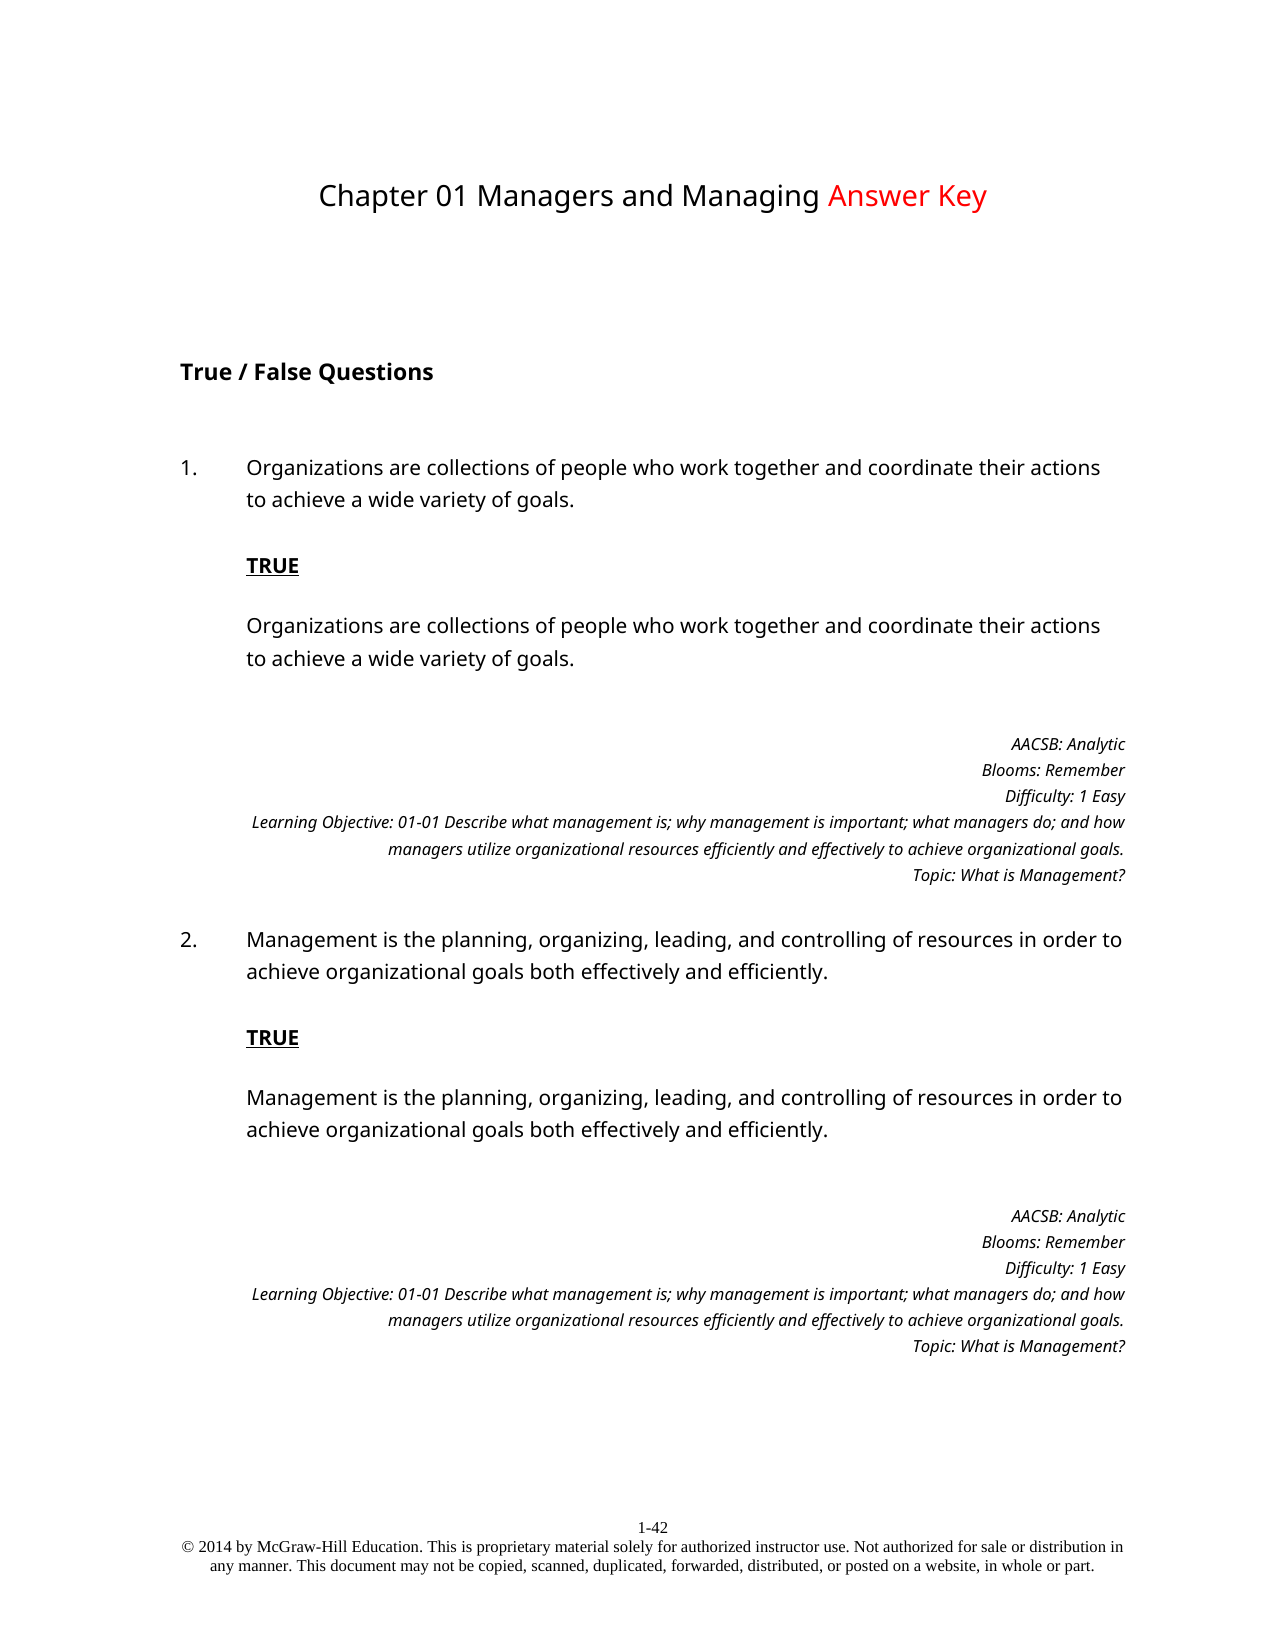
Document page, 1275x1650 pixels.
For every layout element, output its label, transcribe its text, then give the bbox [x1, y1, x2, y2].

table_header 1. [180, 453, 246, 704]
text True / False Questions [180, 330, 1125, 423]
table_header Organizations are collections of people who work together and coordinate their actions to achieve a wide variety of goals. TRUE Organizations are collections of people who work together and coordinate their actions to achieve a wide variety of goals. [246, 453, 1125, 704]
text Chapter 01 Managers and Managing Answer Key [180, 175, 1125, 247]
table_header 2. [180, 925, 246, 1176]
table_header Management is the planning, organizing, leading, and controlling of resources in order to achieve organizational goals both effectively and efficiently. TRUE Management is the planning, organizing, leading, and controlling of resources in order to achieve organizational goals both effectively and efficiently. [246, 925, 1125, 1176]
